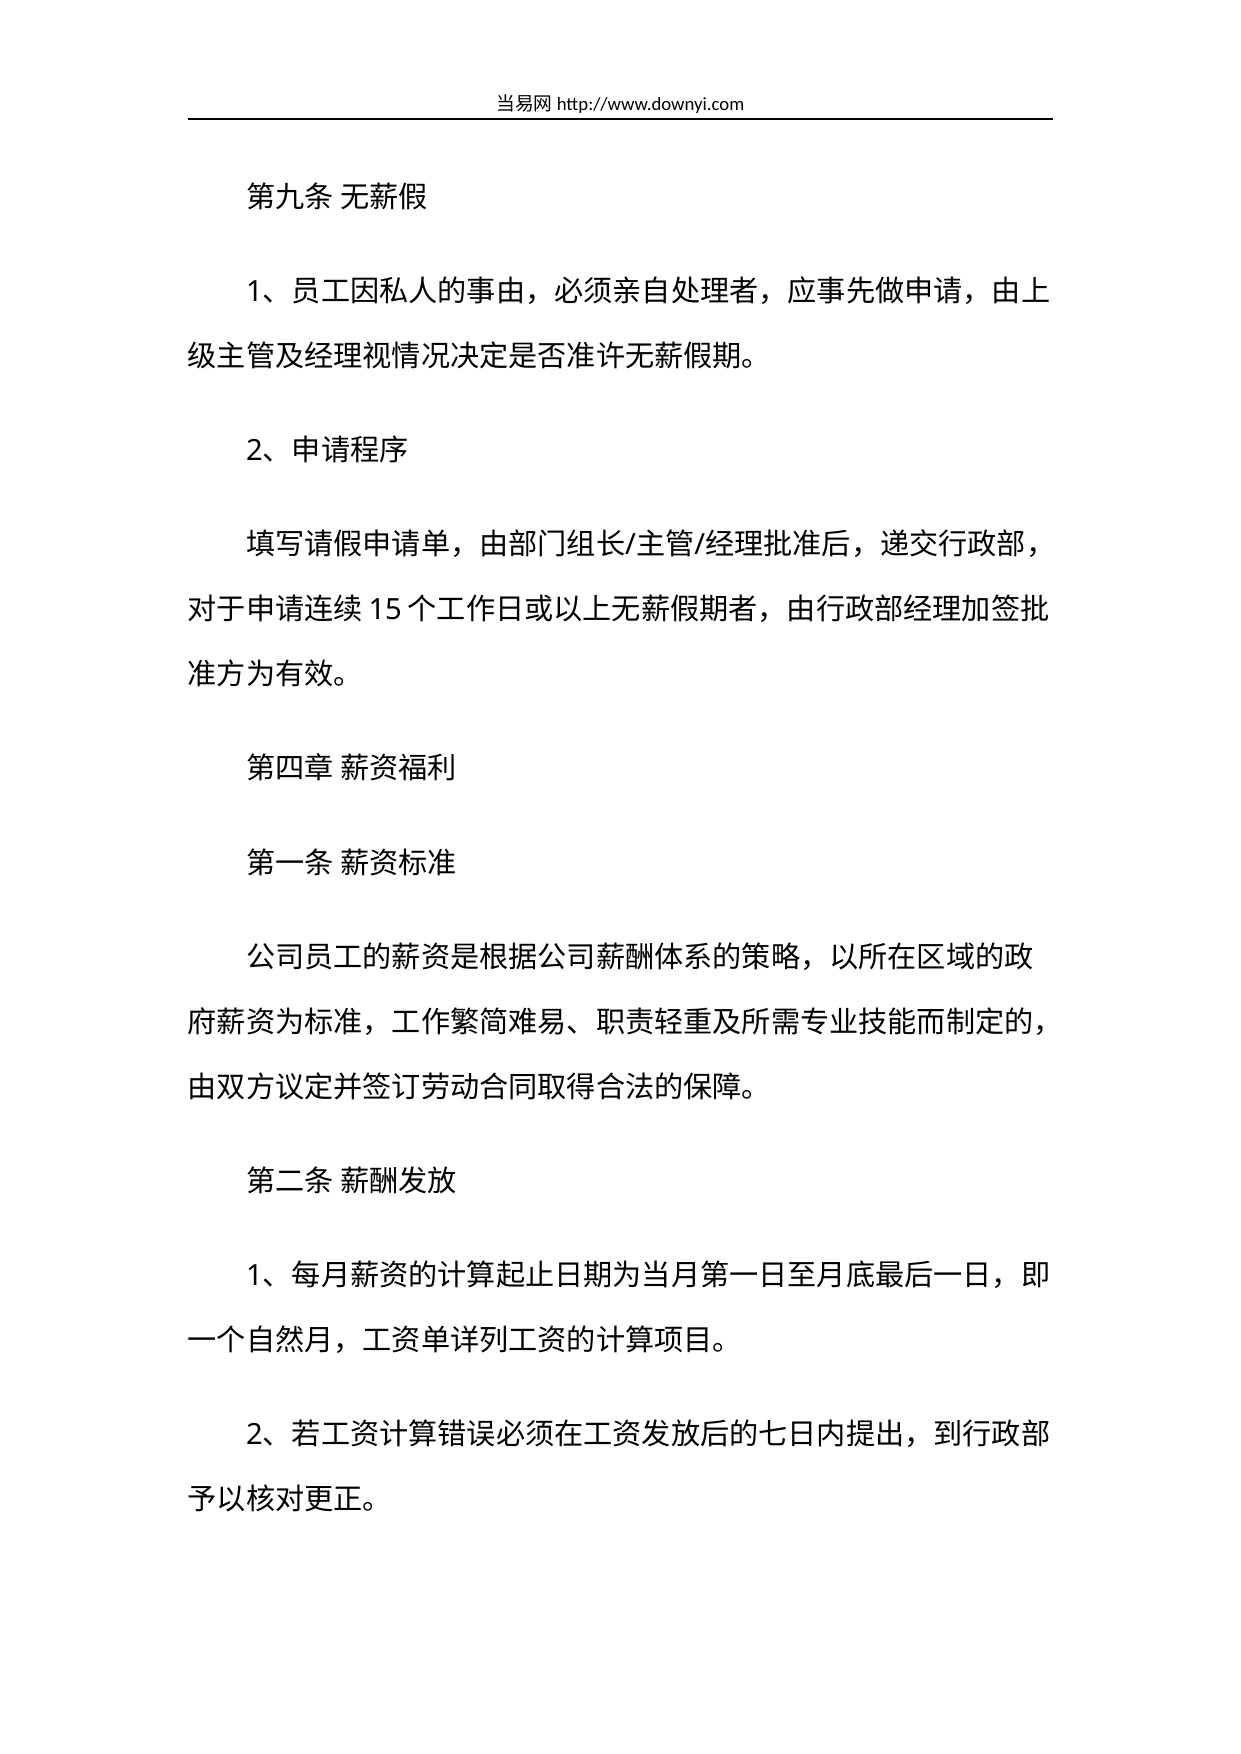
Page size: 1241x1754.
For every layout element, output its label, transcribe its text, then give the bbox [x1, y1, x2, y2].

text 1、员工因私人的事由，必须亲自处理者，应事先做申请，由上级主管及经理视情况决定是否准许无薪假期。 [187, 256, 1053, 386]
text 2、申请程序 [187, 415, 1053, 480]
text 第四章 薪资福利 [187, 734, 1053, 799]
text 第一条 薪资标准 [187, 828, 1053, 893]
text 2、若工资计算错误必须在工资发放后的七日内提出，到行政部予以核对更正。 [187, 1399, 1053, 1529]
text 第二条 薪酬发放 [187, 1146, 1053, 1211]
text 第九条 无薪假 [187, 162, 1053, 227]
text 公司员工的薪资是根据公司薪酬体系的策略，以所在区域的政府薪资为标准，工作繁简难易、职责轻重及所需专业技能而制定的，由双方议定并签订劳动合同取得合法的保障。 [187, 922, 1053, 1117]
text 1、每月薪资的计算起止日期为当月第一日至月底最后一日，即一个自然月，工资单详列工资的计算项目。 [187, 1240, 1053, 1370]
text 填写请假申请单，由部门组长/主管/经理批准后，递交行政部，对于申请连续15个工作日或以上无薪假期者，由行政部经理加签批准方为有效。 [187, 509, 1053, 704]
